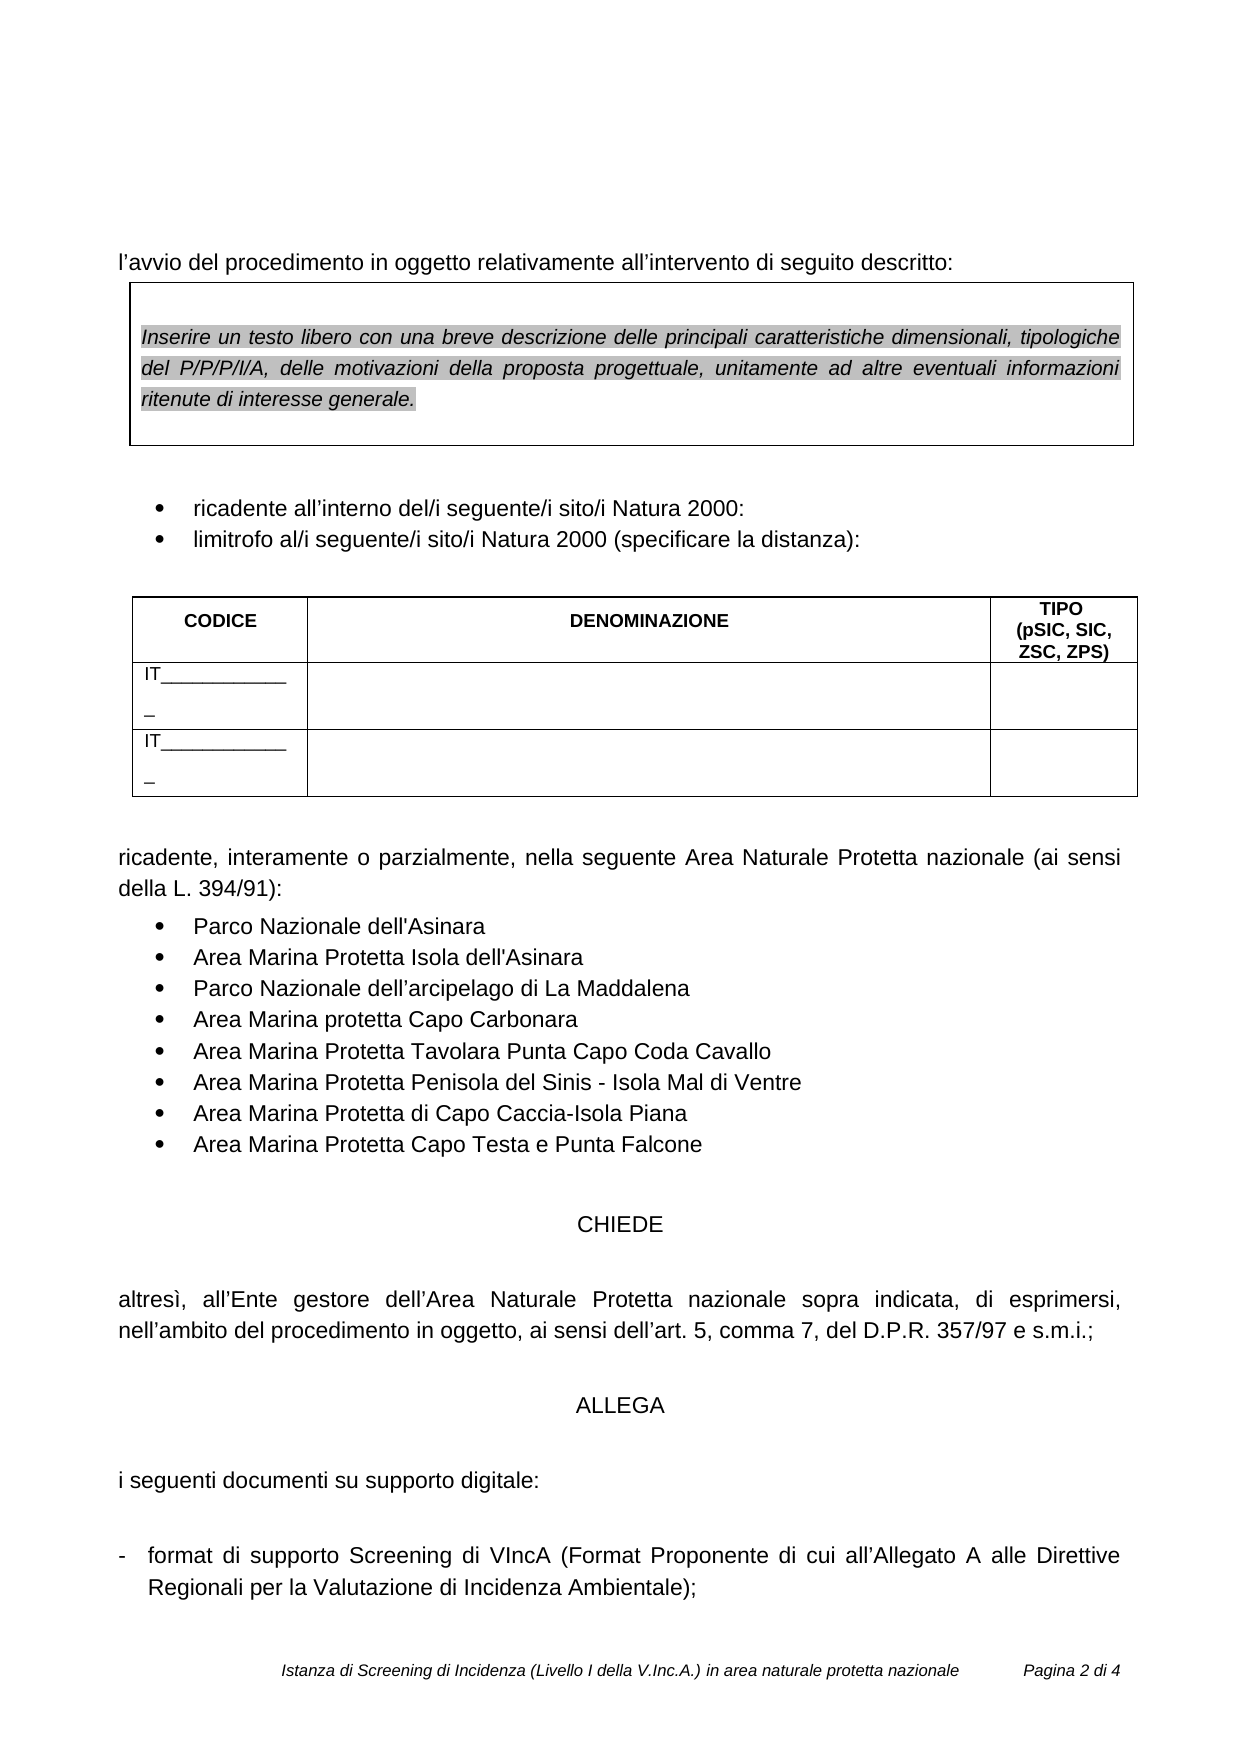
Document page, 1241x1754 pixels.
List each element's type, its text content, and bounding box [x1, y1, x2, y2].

list Area Marina Protetta di Capo Caccia-Isola Piana [156, 1095, 1122, 1127]
table_header Inserire un testo libero con una breve descrizione delle principali caratteristiche dimensionali, tipologiche del P/P/P/I/A, delle motivazioni della proposta progettuale, unitamente ad altre eventuali informazioni ritenute di interesse generale. [131, 283, 1133, 445]
text ricadente, interamente o parzialmente, nella seguente Area Naturale Protetta nazionale (ai sensi della L. 394/91): [118, 839, 1122, 902]
list Area Marina Protetta Isola dell'Asinara [156, 939, 1122, 970]
text altresì, all’Ente gestore dell’Area Naturale Protetta nazionale sopra indicata, di esprimersi, nell’ambito del procedimento in oggetto, ai sensi dell’art. 5, comma 7, del D.P.R. 357/97 e s.m.i.; [118, 1281, 1122, 1344]
list Area Marina Protetta Tavolara Punta Capo Coda Cavallo [156, 1033, 1122, 1064]
table_cell IT_____________ [133, 663, 307, 729]
table_header CODICE [133, 598, 307, 662]
list limitrofo al/i seguente/i sito/i Natura 2000 (specificare la distanza): [156, 521, 1122, 553]
list Area Marina Protetta Capo Testa e Punta Falcone [156, 1127, 1122, 1158]
list Parco Nazionale dell’arcipelago di La Maddalena [156, 970, 1122, 1002]
table_cell [991, 663, 1137, 729]
table_cell [308, 663, 990, 729]
table_cell [308, 730, 990, 796]
text ALLEGA [118, 1387, 1122, 1419]
text i seguenti documenti su supporto digitale: [118, 1462, 1122, 1494]
text CHIEDE [118, 1206, 1122, 1237]
text l’avvio del procedimento in oggetto relativamente all’intervento di seguito descritto: [118, 244, 1122, 276]
table_header TIPO (pSIC, SIC, ZSC, ZPS) [991, 598, 1137, 662]
table_cell [991, 730, 1137, 796]
table_header DENOMINAZIONE [308, 598, 990, 662]
list format di supporto Screening di VIncA (Format Proponente di cui all’Allegato A alle Direttive Regionali per la Valutazione di Incidenza Ambientale); [118, 1537, 1122, 1600]
list Parco Nazionale dell'Asinara [156, 908, 1122, 939]
list ricadente all’interno del/i seguente/i sito/i Natura 2000: [156, 490, 1122, 521]
list Area Marina Protetta Penisola del Sinis - Isola Mal di Ventre [156, 1064, 1122, 1095]
list Area Marina protetta Capo Carbonara [156, 1002, 1122, 1033]
table_cell IT_____________ [133, 730, 307, 796]
